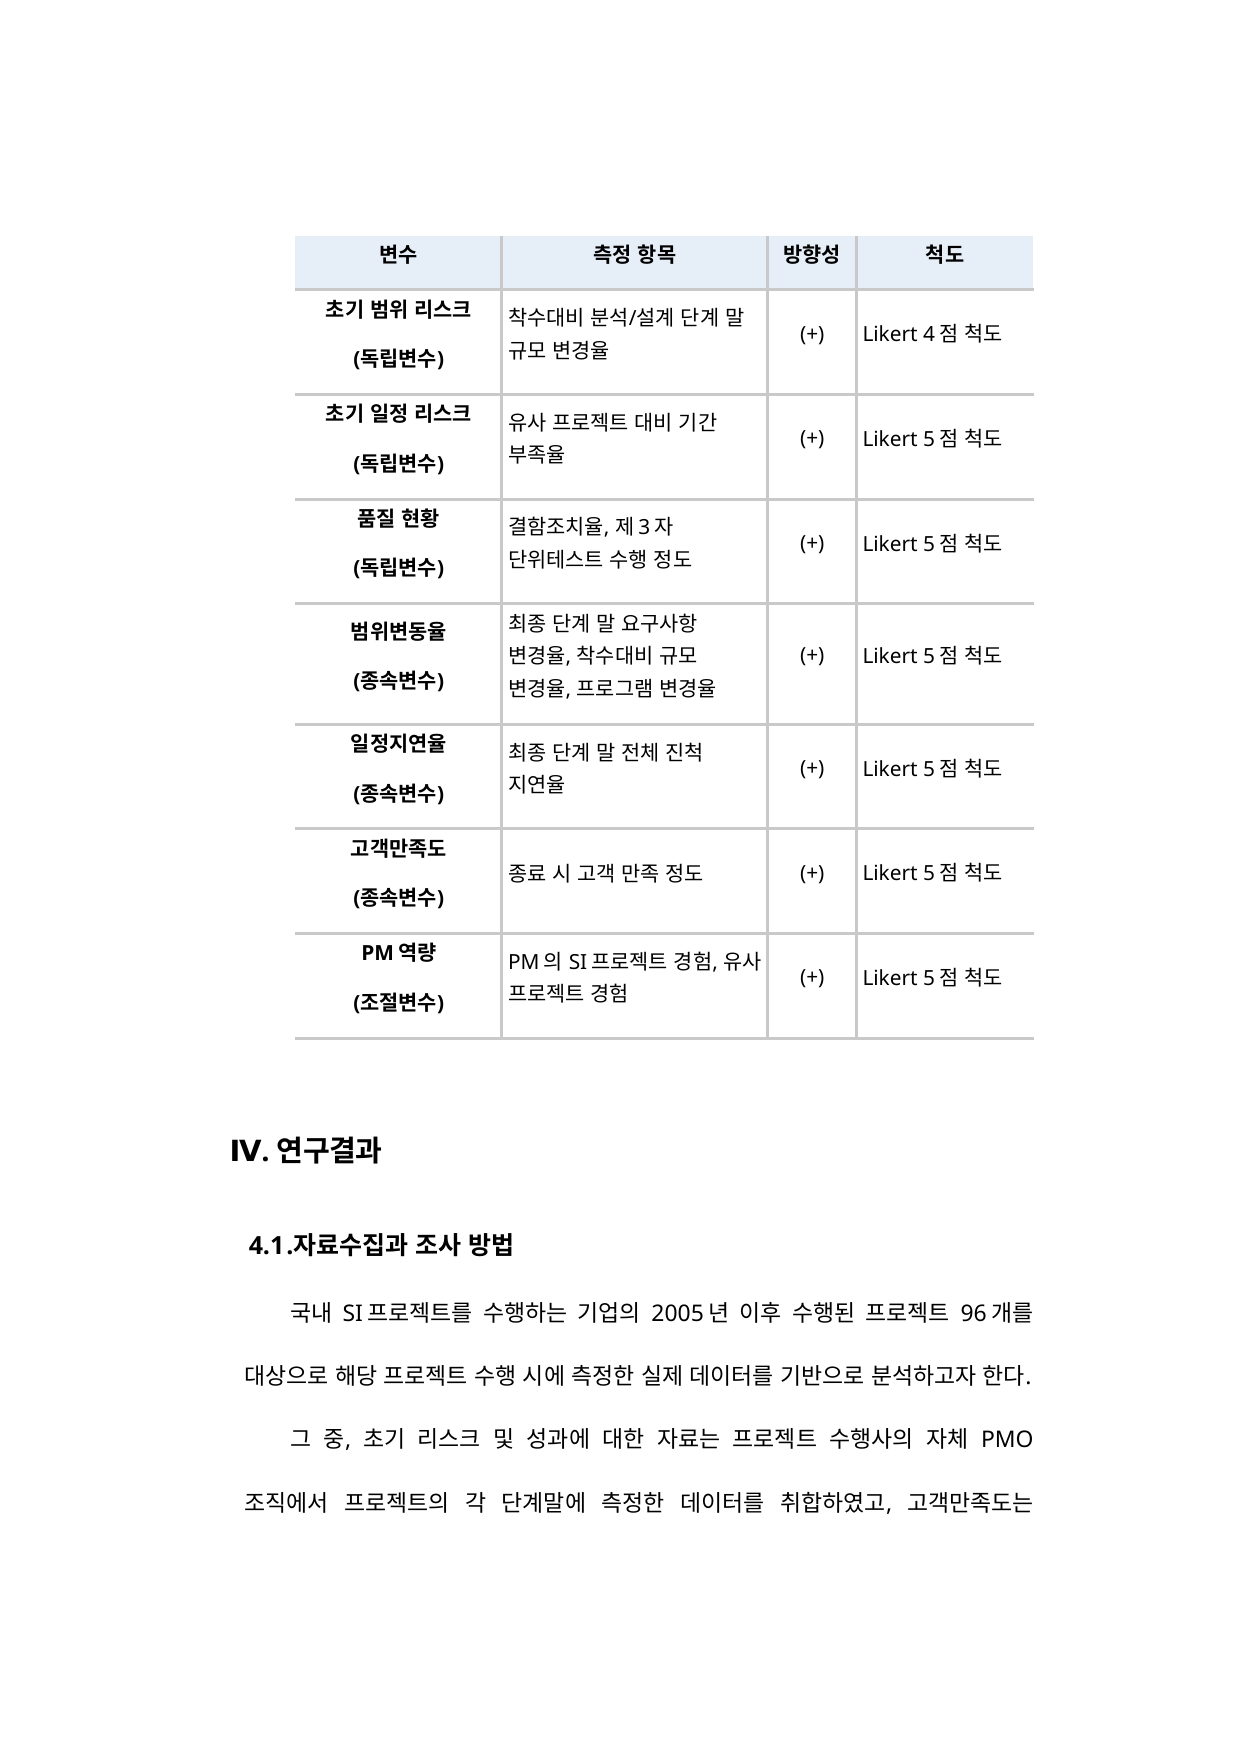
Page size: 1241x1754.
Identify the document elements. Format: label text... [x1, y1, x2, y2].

table_cell Likert 5점 척도 [858, 935, 1033, 1037]
table_cell Likert 5점 척도 [858, 726, 1033, 827]
table_cell 종료 시 고객 만족 정도 [503, 830, 766, 932]
table_header 방향성 [769, 236, 855, 288]
table_cell 결함조치율, 제3자 단위테스트 수행 정도 [503, 501, 766, 602]
table_cell 고객만족도 (종속변수) [295, 830, 500, 932]
table_cell (+) [769, 501, 855, 602]
table_cell Likert 4점 척도 [858, 291, 1033, 393]
table_cell Likert 5점 척도 [858, 605, 1033, 723]
text Ⅳ. 연구결과 [229, 1127, 1033, 1170]
table_header 척도 [858, 236, 1033, 288]
table_cell (+) [769, 935, 855, 1037]
table_cell (+) [769, 830, 855, 932]
table_cell 초기 범위 리스크 (독립변수) [295, 291, 500, 393]
table_cell Likert 5점 척도 [858, 830, 1033, 932]
table_cell 착수대비 분석/설계 단계 말 규모 변경율 [503, 291, 766, 393]
table_cell (+) [769, 605, 855, 723]
table_cell Likert 5점 척도 [858, 501, 1033, 602]
table_cell 품질 현황 (독립변수) [295, 501, 500, 602]
table_cell 초기 일정 리스크 (독립변수) [295, 396, 500, 497]
subtitle .자료수집과 조사 방법 [248, 1226, 1033, 1262]
table_cell 최종 단계 말 요구사항 변경율, 착수대비 규모 변경율, 프로그램 변경율 [503, 605, 766, 723]
table_cell PM의 SI프로젝트 경험, 유사 프로젝트 경험 [503, 935, 766, 1037]
table_header 측정 항목 [503, 236, 766, 288]
table_cell (+) [769, 726, 855, 827]
table_cell 최종 단계 말 전체 진척 지연율 [503, 726, 766, 827]
table_cell 범위변동율 (종속변수) [295, 605, 500, 723]
list 국내 SI프로젝트를 수행하는 기업의 2005년 이후 수행된 프로젝트 96개를 대상으로 해당 프로젝트 수행 시에 측정한 실제 데이터를 기반으로 분석하고자 한다. [244, 1294, 1033, 1391]
table_cell (+) [769, 291, 855, 393]
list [244, 1421, 1033, 1518]
table_cell 일정지연율 (종속변수) [295, 726, 500, 827]
table_cell 유사 프로젝트 대비 기간 부족율 [503, 396, 766, 497]
table_cell (+) [769, 396, 855, 497]
table_cell Likert 5점 척도 [858, 396, 1033, 497]
table_cell PM역량 (조절변수) [295, 935, 500, 1037]
table_header 변수 [295, 236, 500, 288]
